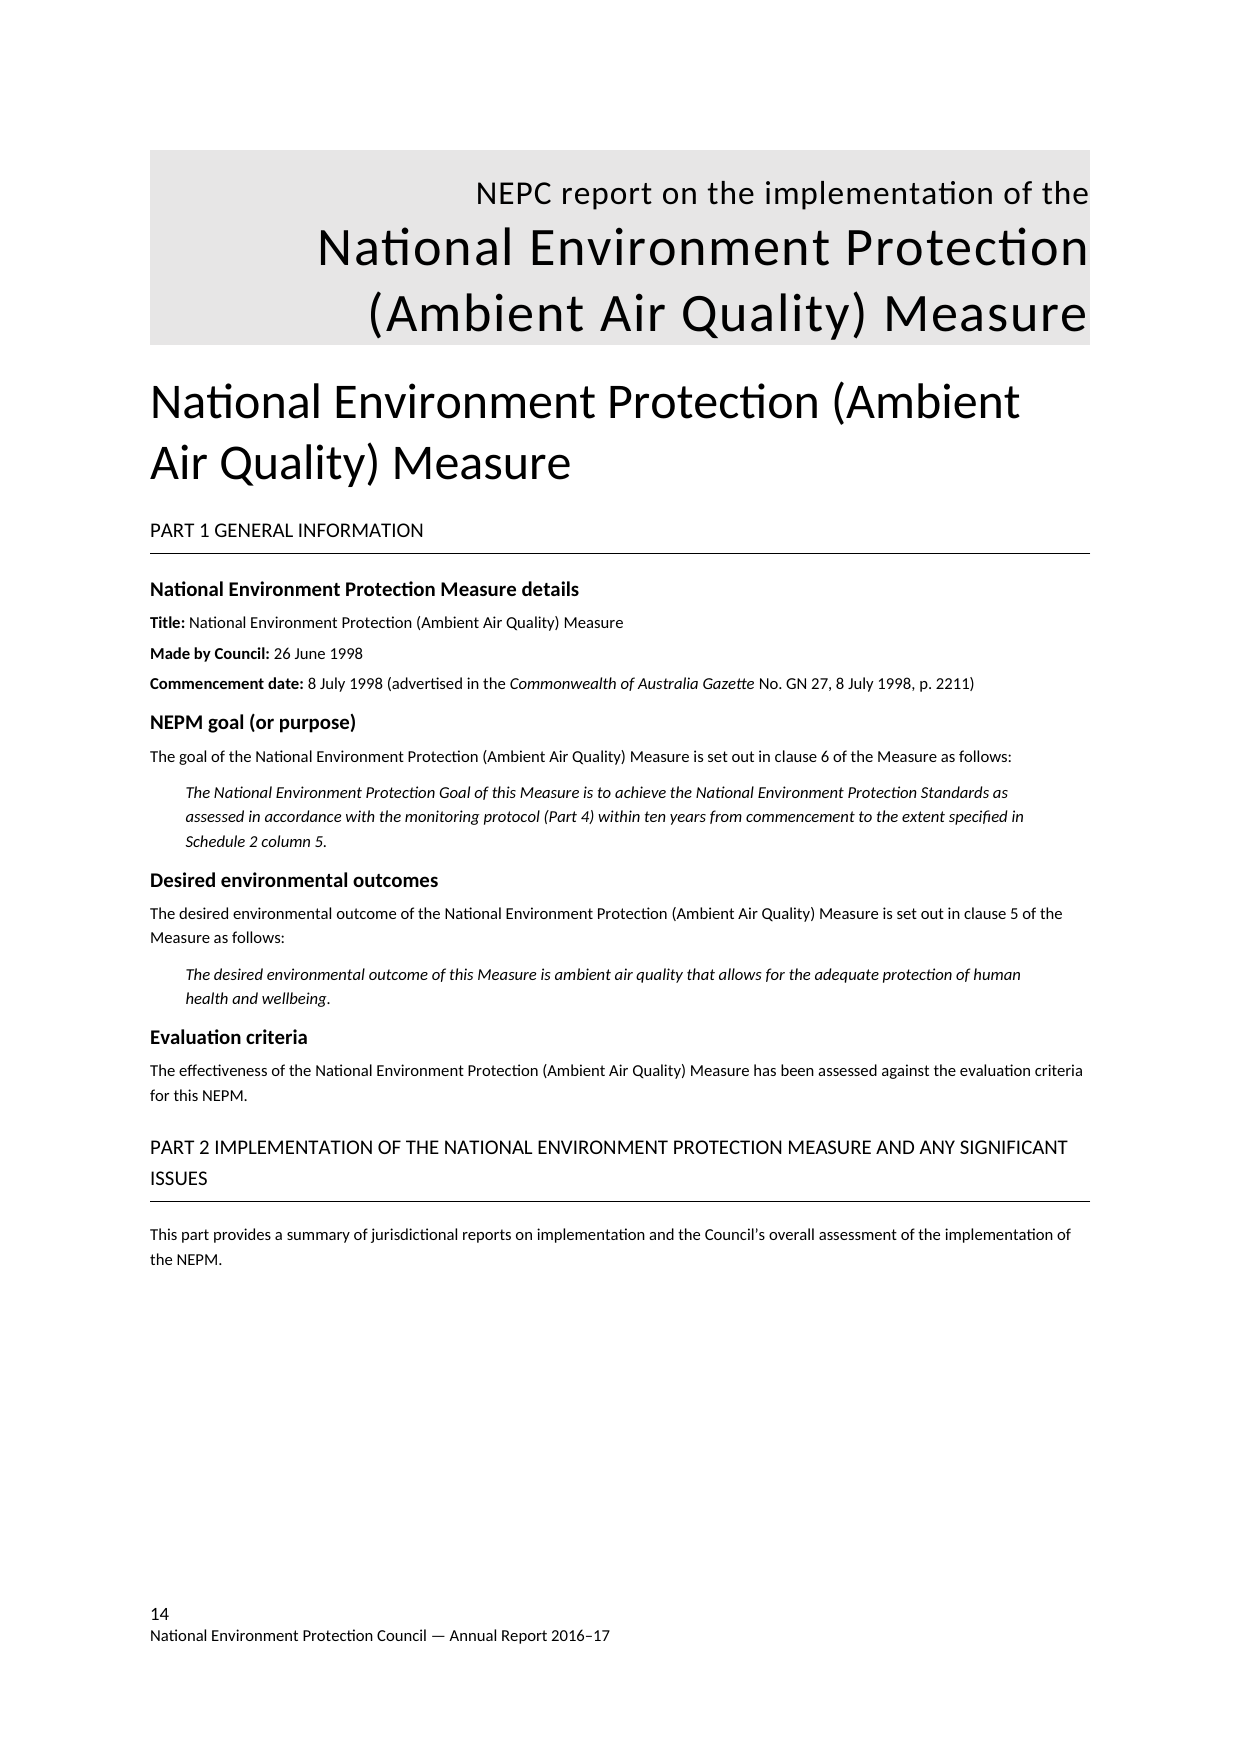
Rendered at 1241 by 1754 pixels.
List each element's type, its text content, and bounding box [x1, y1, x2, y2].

text Desired environmental outcomes [150, 867, 1090, 892]
text Made by Council: 26 June 1998 [150, 643, 1090, 663]
text Evaluation criteria [150, 1024, 1090, 1050]
text Part 2 Implementation of the National Environment Protection Measure and any significant issues [150, 1134, 1090, 1201]
text National Environment Protection Measure details [150, 576, 1090, 602]
text The desired environmental outcome of this Measure is ambient air quality that allows for the adequate protection of human health and wellbeing. [185, 964, 1055, 1008]
subtitle National Environment Protection (Ambient Air Quality) Measure [150, 370, 1090, 492]
text Commencement date: 8 July 1998 (advertised in the Commonwealth of Australia Gazette No. GN 27, 8 July 1998, p. 2211) [150, 673, 1090, 694]
title NEPC report on the implementation of the [150, 150, 1090, 212]
text Title: National Environment Protection (Ambient Air Quality) Measure [150, 613, 1090, 633]
text The effectiveness of the National Environment Protection (Ambient Air Quality) Measure has been assessed against the evaluation criteria for this NEPM. [150, 1061, 1090, 1105]
text NEPM goal (or purpose) [150, 709, 1090, 735]
text This part provides a summary of jurisdictional reports on implementation and the Council’s overall assessment of the implementation of the NEPM. [150, 1224, 1090, 1269]
text part 1 General Information [150, 517, 1090, 553]
text The National Environment Protection Goal of this Measure is to achieve the National Environment Protection Standards as assessed in accordance with the monitoring protocol (Part 4) within ten years from commencement to the extent specified in Schedule 2 column 5. [185, 782, 1055, 851]
text The goal of the National Environment Protection (Ambient Air Quality) Measure is set out in clause 6 of the Measure as follows: [150, 746, 1090, 766]
text The desired environmental outcome of the National Environment Protection (Ambient Air Quality) Measure is set out in clause 5 of the Measure as follows: [150, 903, 1090, 948]
subtitle National Environment Protection (Ambient Air Quality) Measure [150, 212, 1090, 345]
